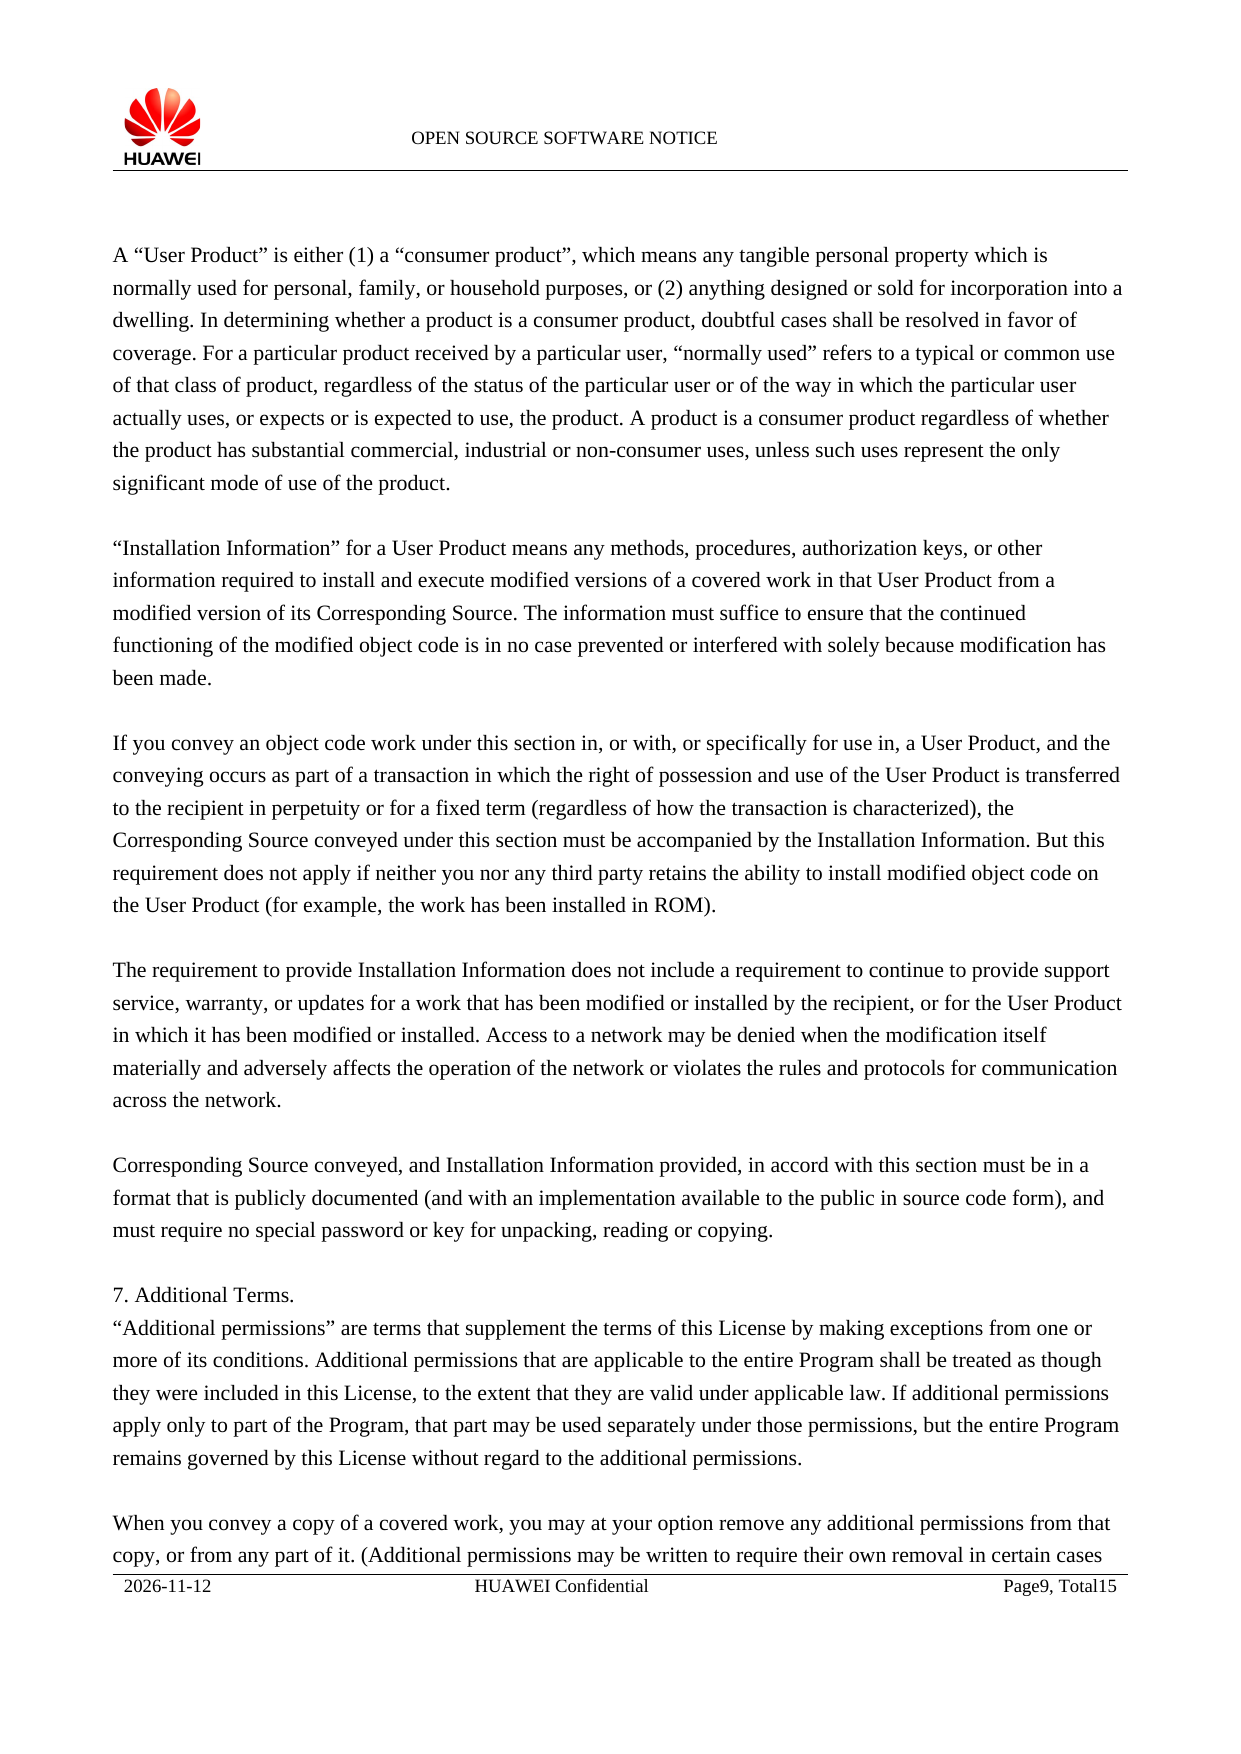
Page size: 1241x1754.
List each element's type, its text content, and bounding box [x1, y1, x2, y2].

picture [124, 88, 201, 165]
